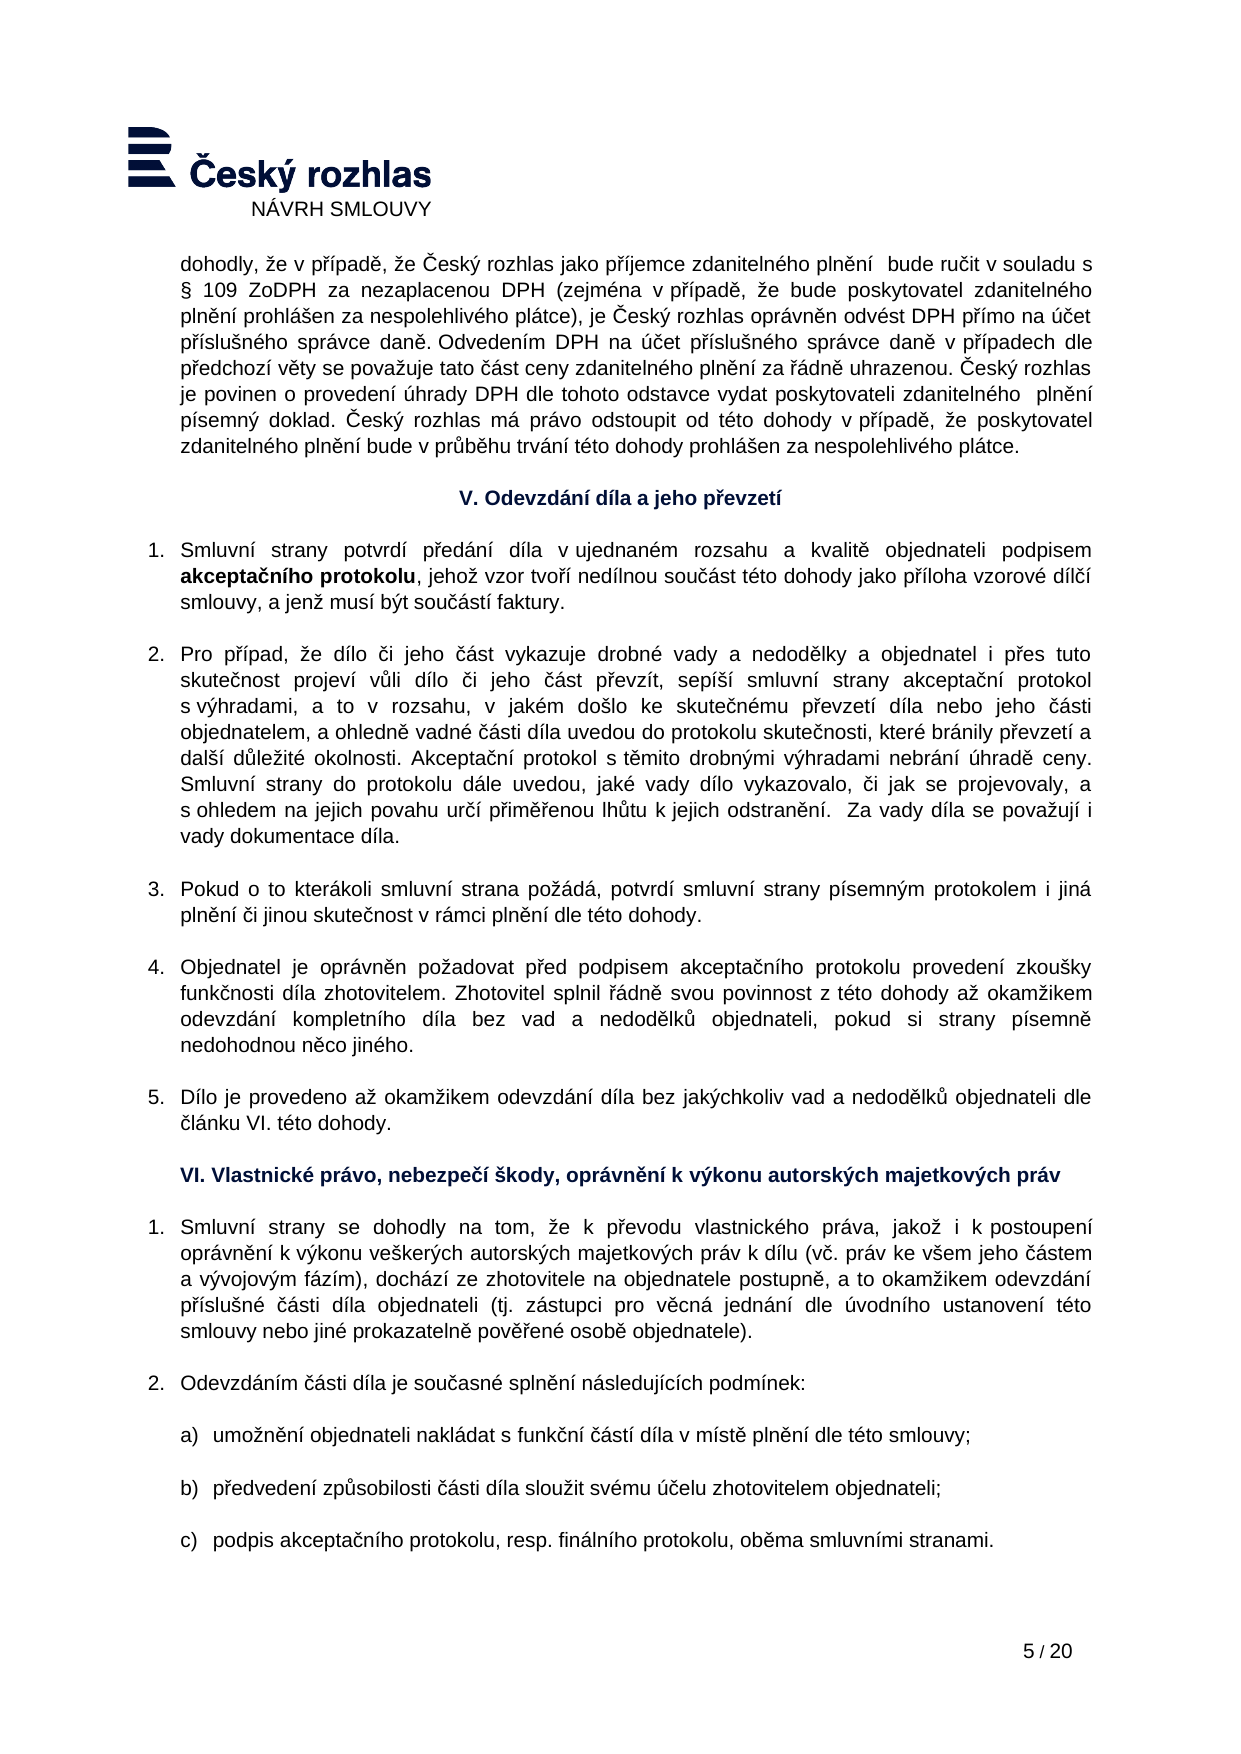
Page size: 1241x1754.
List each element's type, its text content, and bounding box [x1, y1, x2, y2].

subtitle Odevzdání díla a jeho převzetí [148, 484, 1093, 511]
list Smluvní strany se dohodly na tom, že k převodu vlastnického práva, jakož i k postoupení oprávnění k výkonu veškerých autorských majetkových práv k dílu (vč. práv ke všem jeho částem a vývojovým fázím), dochází ze zhotovitele na objednatele postupně, a to okamžikem odevzdání příslušné části díla objednateli (tj. zástupci pro věcná jednání dle úvodního ustanovení této smlouvy nebo jiné prokazatelně pověřené osobě objednatele). [148, 1214, 1093, 1344]
list Pokud o to kterákoli smluvní strana požádá, potvrdí smluvní strany písemným protokolem i jiná plnění či jinou skutečnost v rámci plnění dle této dohody. [148, 875, 1093, 927]
subtitle Vlastnické právo, nebezpečí škody, oprávnění k výkonu autorských majetkových práv [148, 1162, 1093, 1188]
list umožnění objednateli nakládat s funkční částí díla v místě plnění dle této smlouvy; [180, 1422, 1093, 1448]
list Objednatel je oprávněn požadovat před podpisem akceptačního protokolu provedení zkoušky funkčnosti díla zhotovitelem. Zhotovitel splnil řádně svou povinnost z této dohody až okamžikem odevzdání kompletního díla bez vad a nedodělků objednateli, pokud si strany písemně nedohodnou něco jiného. [148, 953, 1093, 1057]
list Odevzdáním části díla je současné splnění následujících podmínek: [148, 1370, 1093, 1396]
list předvedení způsobilosti části díla sloužit svému účelu zhotovitelem objednateli; [180, 1474, 1093, 1500]
list podpis akceptačního protokolu, resp. finálního protokolu, oběma smluvními stranami. [180, 1526, 1093, 1552]
list Pro případ, že dílo či jeho část vykazuje drobné vady a nedodělky a objednatel i přes tuto skutečnost projeví vůli dílo či jeho část převzít, sepíší smluvní strany akceptační protokol s výhradami, a to v rozsahu, v jakém došlo ke skutečnému převzetí díla nebo jeho části objednatelem, a ohledně vadné části díla uvedou do protokolu skutečnosti, které bránily převzetí a další důležité okolnosti. Akceptační protokol s těmito drobnými výhradami nebrání úhradě ceny. Smluvní strany do protokolu dále uvedou, jaké vady dílo vykazovalo, či jak se projevovaly, a s ohledem na jejich povahu určí přiměřenou lhůtu k jejich odstranění. Za vady díla se považují i vady dokumentace díla. [148, 641, 1093, 849]
picture [128, 127, 431, 193]
list Smluvní strany potvrdí předání díla v ujednaném rozsahu a kvalitě objednateli podpisem akceptačního protokolu, jehož vzor tvoří nedílnou součást této dohody jako příloha vzorové dílčí smlouvy, a jenž musí být součástí faktury. [148, 537, 1093, 615]
list Dílo je provedeno až okamžikem odevzdání díla bez jakýchkoliv vad a nedodělků objednateli dle článku VI. této dohody. [148, 1083, 1093, 1136]
